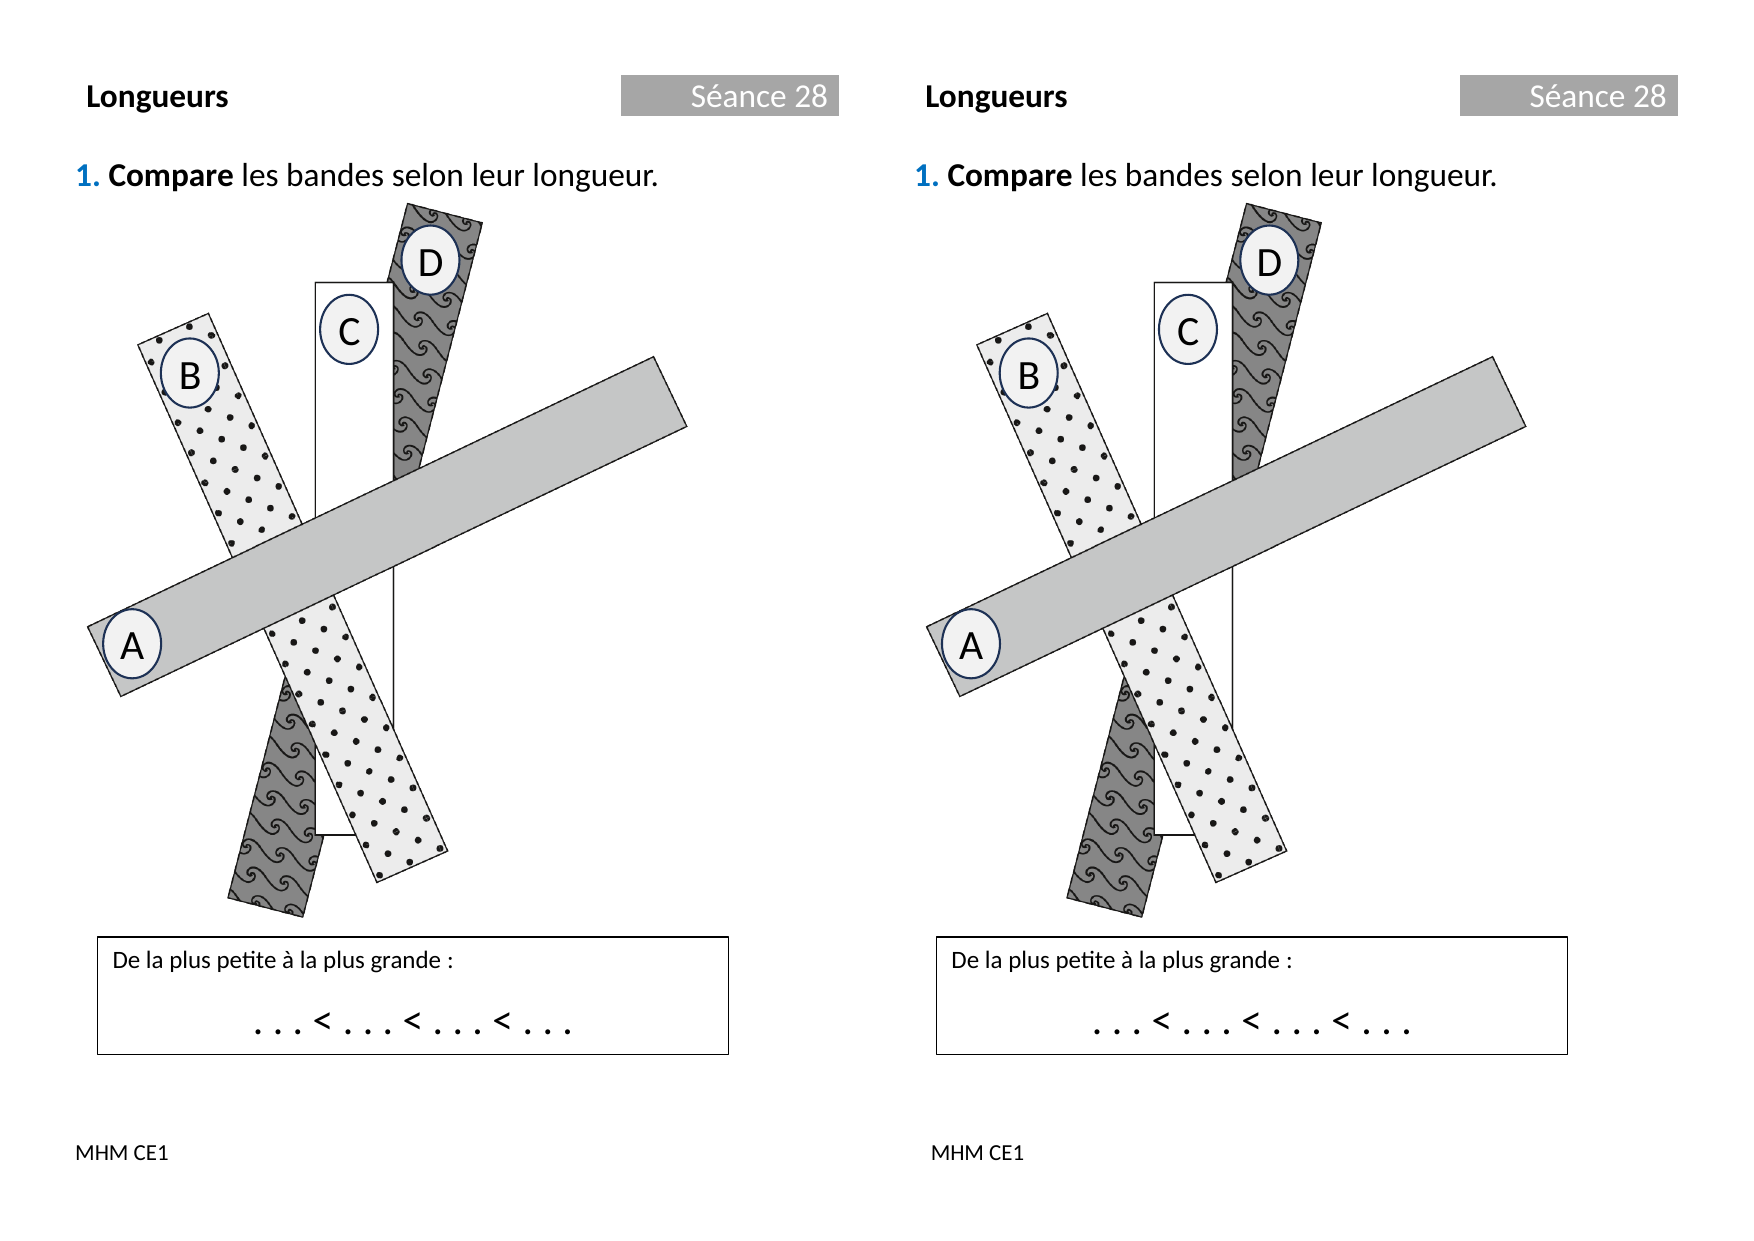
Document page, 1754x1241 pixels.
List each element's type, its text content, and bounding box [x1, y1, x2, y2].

picture [901, 163, 1538, 927]
picture [62, 163, 699, 927]
table_header Longueurs [914, 75, 1460, 116]
table_header Séance 28 [1460, 75, 1678, 116]
table_header Séance 28 [621, 75, 839, 116]
table_header Longueurs [75, 75, 621, 116]
text 1. Compare les bandes selon leur longueur. [914, 154, 1679, 195]
text 1. Compare les bandes selon leur longueur. [75, 154, 840, 195]
